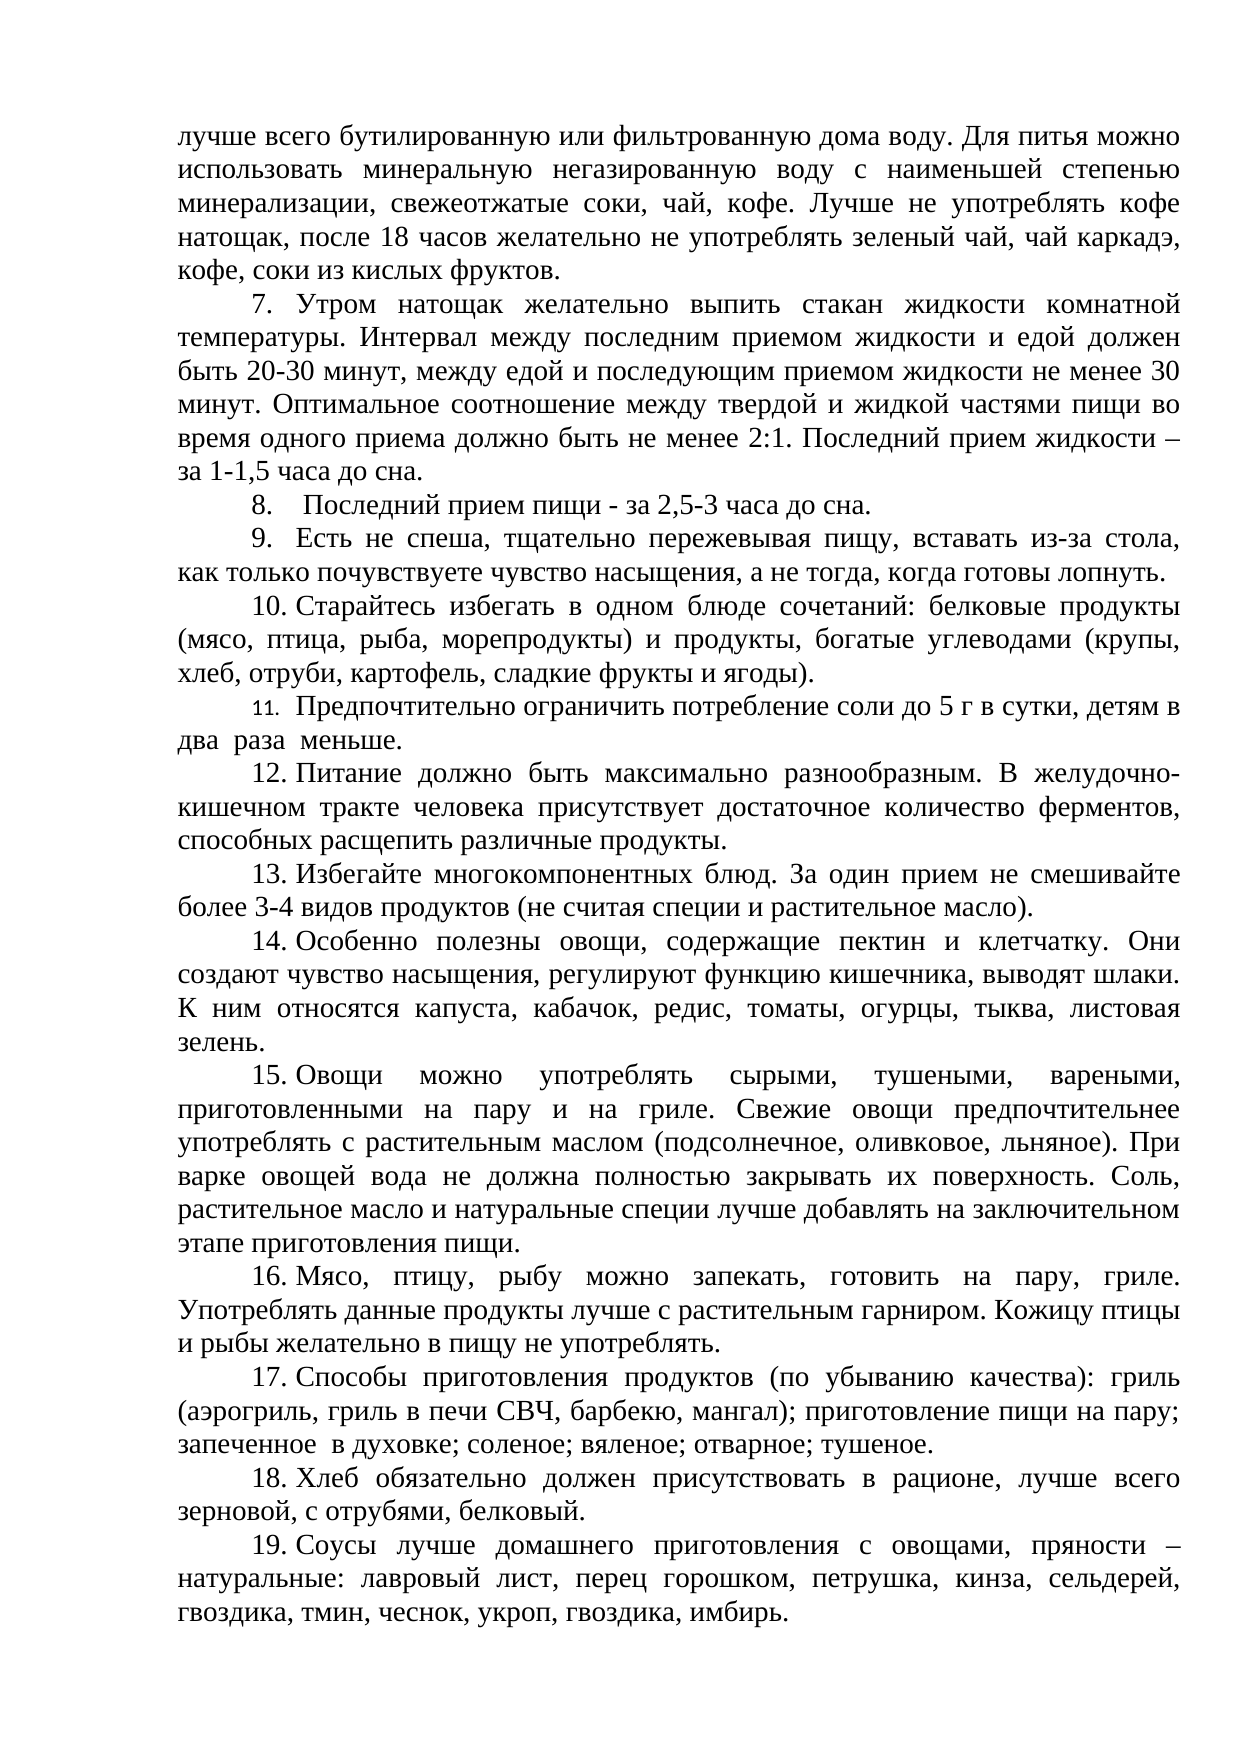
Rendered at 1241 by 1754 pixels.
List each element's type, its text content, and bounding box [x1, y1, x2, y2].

list Предпочтительно ограничить потребление соли до 5 г в сутки, детям в два раза меньше. [177, 688, 1181, 755]
list Последний прием пищи - за 2,5-3 часа до сна. [177, 487, 1181, 521]
list Питание должно быть максимально разнообразным. В желудочно-кишечном тракте человека присутствует достаточное количество ферментов, способных расщепить различные продукты. [177, 755, 1181, 856]
list Есть не спеша, тщательно пережевывая пищу, вставать из-за стола, как только почувствуете чувство насыщения, а не тогда, когда готовы лопнуть. [177, 521, 1181, 588]
list Хлеб обязательно должен присутствовать в рационе, лучше всего зерновой, с отрубями, белковый. [177, 1460, 1181, 1527]
list Соусы лучше домашнего приготовления с овощами, пряности – натуральные: лавровый лист, перец горошком, петрушка, кинза, сельдерей, гвоздика, тмин, чеснок, укроп, гвоздика, имбирь. [177, 1527, 1181, 1627]
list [177, 118, 1181, 286]
list Способы приготовления продуктов (по убыванию качества): гриль (аэрогриль, гриль в печи СВЧ, барбекю, мангал); приготовление пищи на пару; запеченное в духовке; соленое; вяленое; отварное; тушеное. [177, 1359, 1181, 1460]
list Избегайте многокомпонентных блюд. За один прием не смешивайте более 3-4 видов продуктов (не считая специи и растительное масло). [177, 856, 1181, 923]
list Мясо, птицу, рыбу можно запекать, готовить на пару, гриле. Употреблять данные продукты лучше с растительным гарниром. Кожицу птицы и рыбы желательно в пищу не употреблять. [177, 1258, 1181, 1359]
list Старайтесь избегать в одном блюде сочетаний: белковые продукты (мясо, птица, рыба, морепродукты) и продукты, богатые углеводами (крупы, хлеб, отруби, картофель, сладкие фрукты и ягоды). [177, 588, 1181, 688]
list Утром натощак желательно выпить стакан жидкости комнатной температуры. Интервал между последним приемом жидкости и едой должен быть 20-30 минут, между едой и последующим приемом жидкости не менее 30 минут. Оптимальное соотношение между твердой и жидкой частями пищи во время одного приема должно быть не менее 2:1. Последний прием жидкости – за 1-1,5 часа до сна. [177, 286, 1181, 487]
list Особенно полезны овощи, содержащие пектин и клетчатку. Они создают чувство насыщения, регулируют функцию кишечника, выводят шлаки. К ним относятся капуста, кабачок, редис, томаты, огурцы, тыква, листовая зелень. [177, 923, 1181, 1057]
list Овощи можно употреблять сырыми, тушеными, вареными, приготовленными на пару и на гриле. Свежие овощи предпочтительнее употреблять с растительным маслом (подсолнечное, оливковое, льняное). При варке овощей вода не должна полностью закрывать их поверхность. Соль, растительное масло и натуральные специи лучше добавлять на заключительном этапе приготовления пищи. [177, 1057, 1181, 1258]
